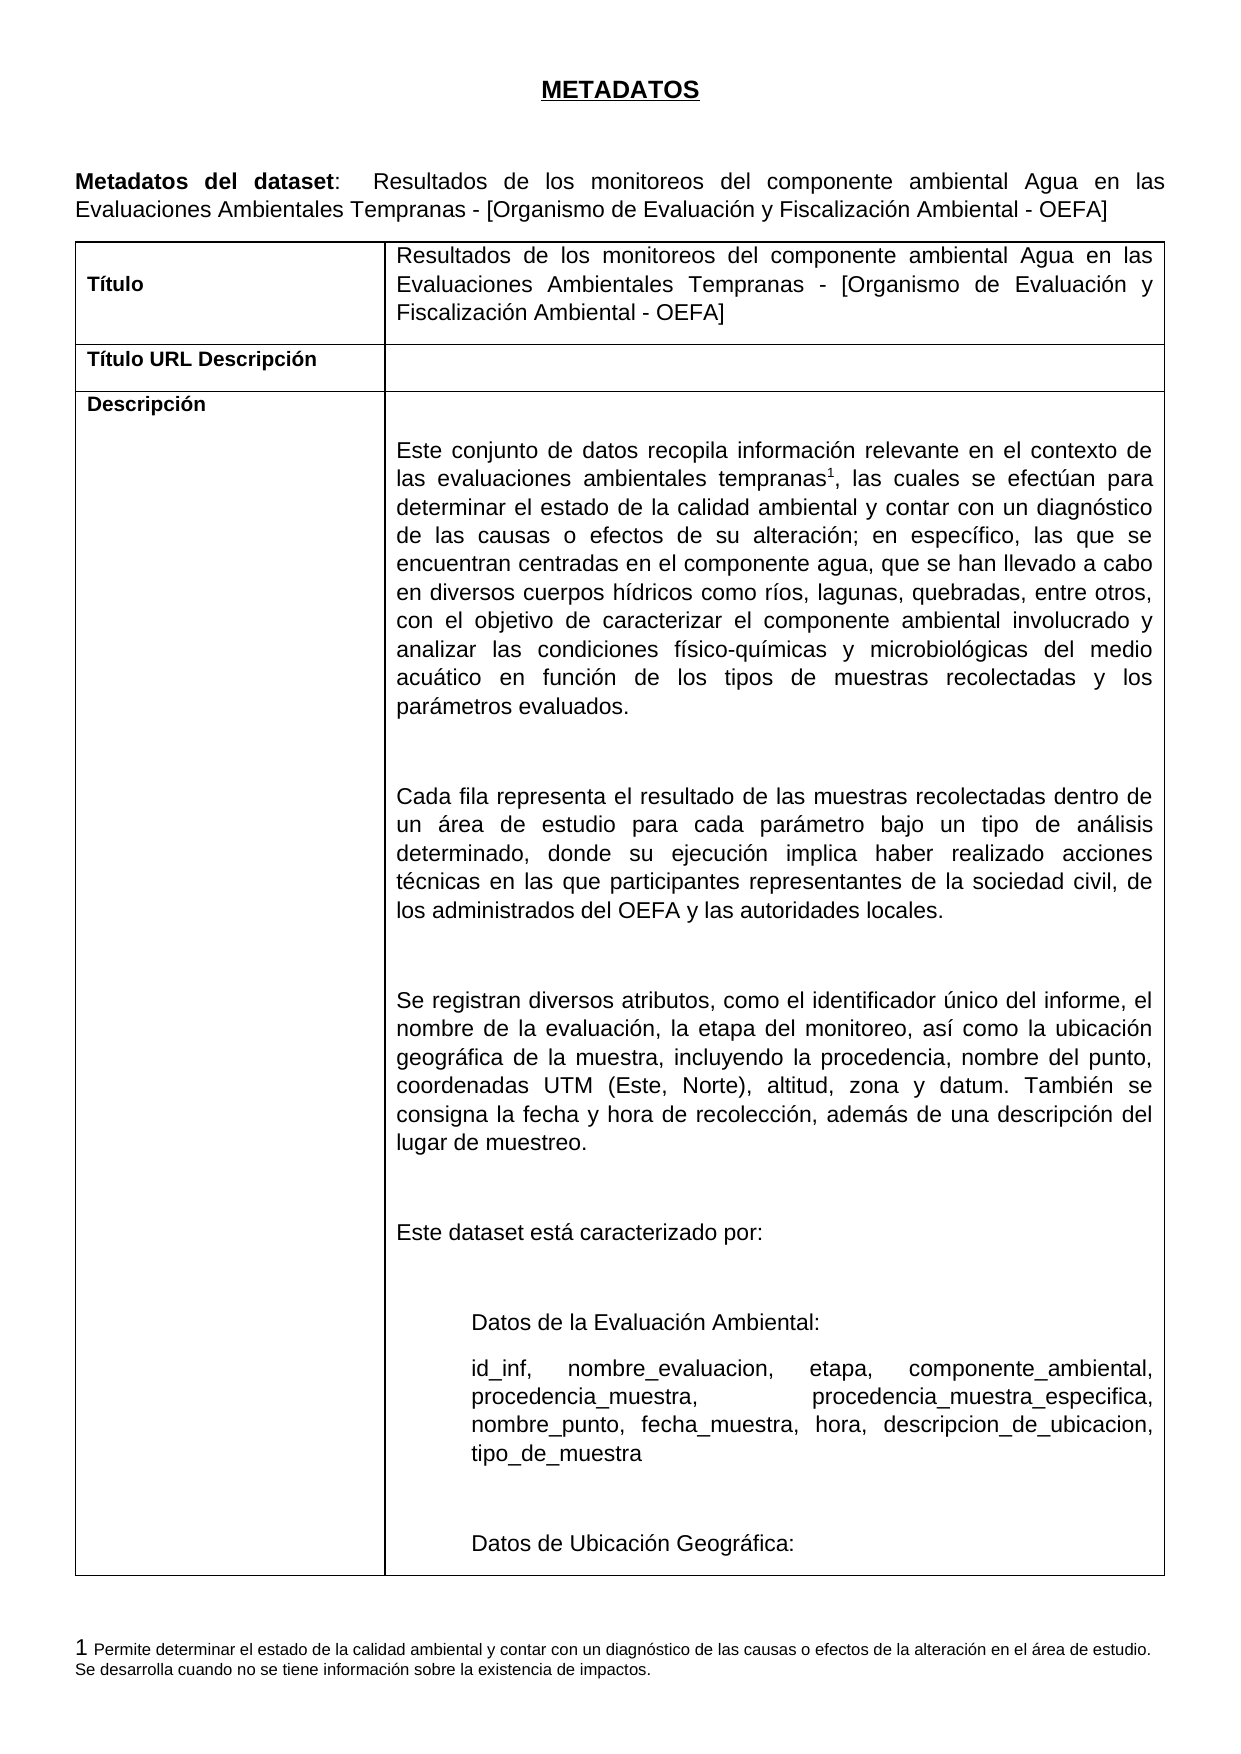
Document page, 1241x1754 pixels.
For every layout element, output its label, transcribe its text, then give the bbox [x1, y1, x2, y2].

table_cell Descripción [76, 392, 384, 1575]
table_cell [386, 392, 1164, 1575]
table_header Título [76, 243, 384, 344]
table_header Resultados de los monitoreos del componente ambiental Agua en las Evaluaciones Ambientales Tempranas - [Organismo de Evaluación y Fiscalización Ambiental - OEFA] [386, 243, 1164, 344]
text METADATOS [75, 75, 1165, 104]
text Metadatos del dataset: Resultados de los monitoreos del componente ambiental Agua en las Evaluaciones Ambientales Tempranas - [Organismo de Evaluación y Fiscalización Ambiental - OEFA] [75, 168, 1165, 223]
table_cell [386, 345, 1164, 391]
table_cell Título URL Descripción [76, 345, 384, 391]
